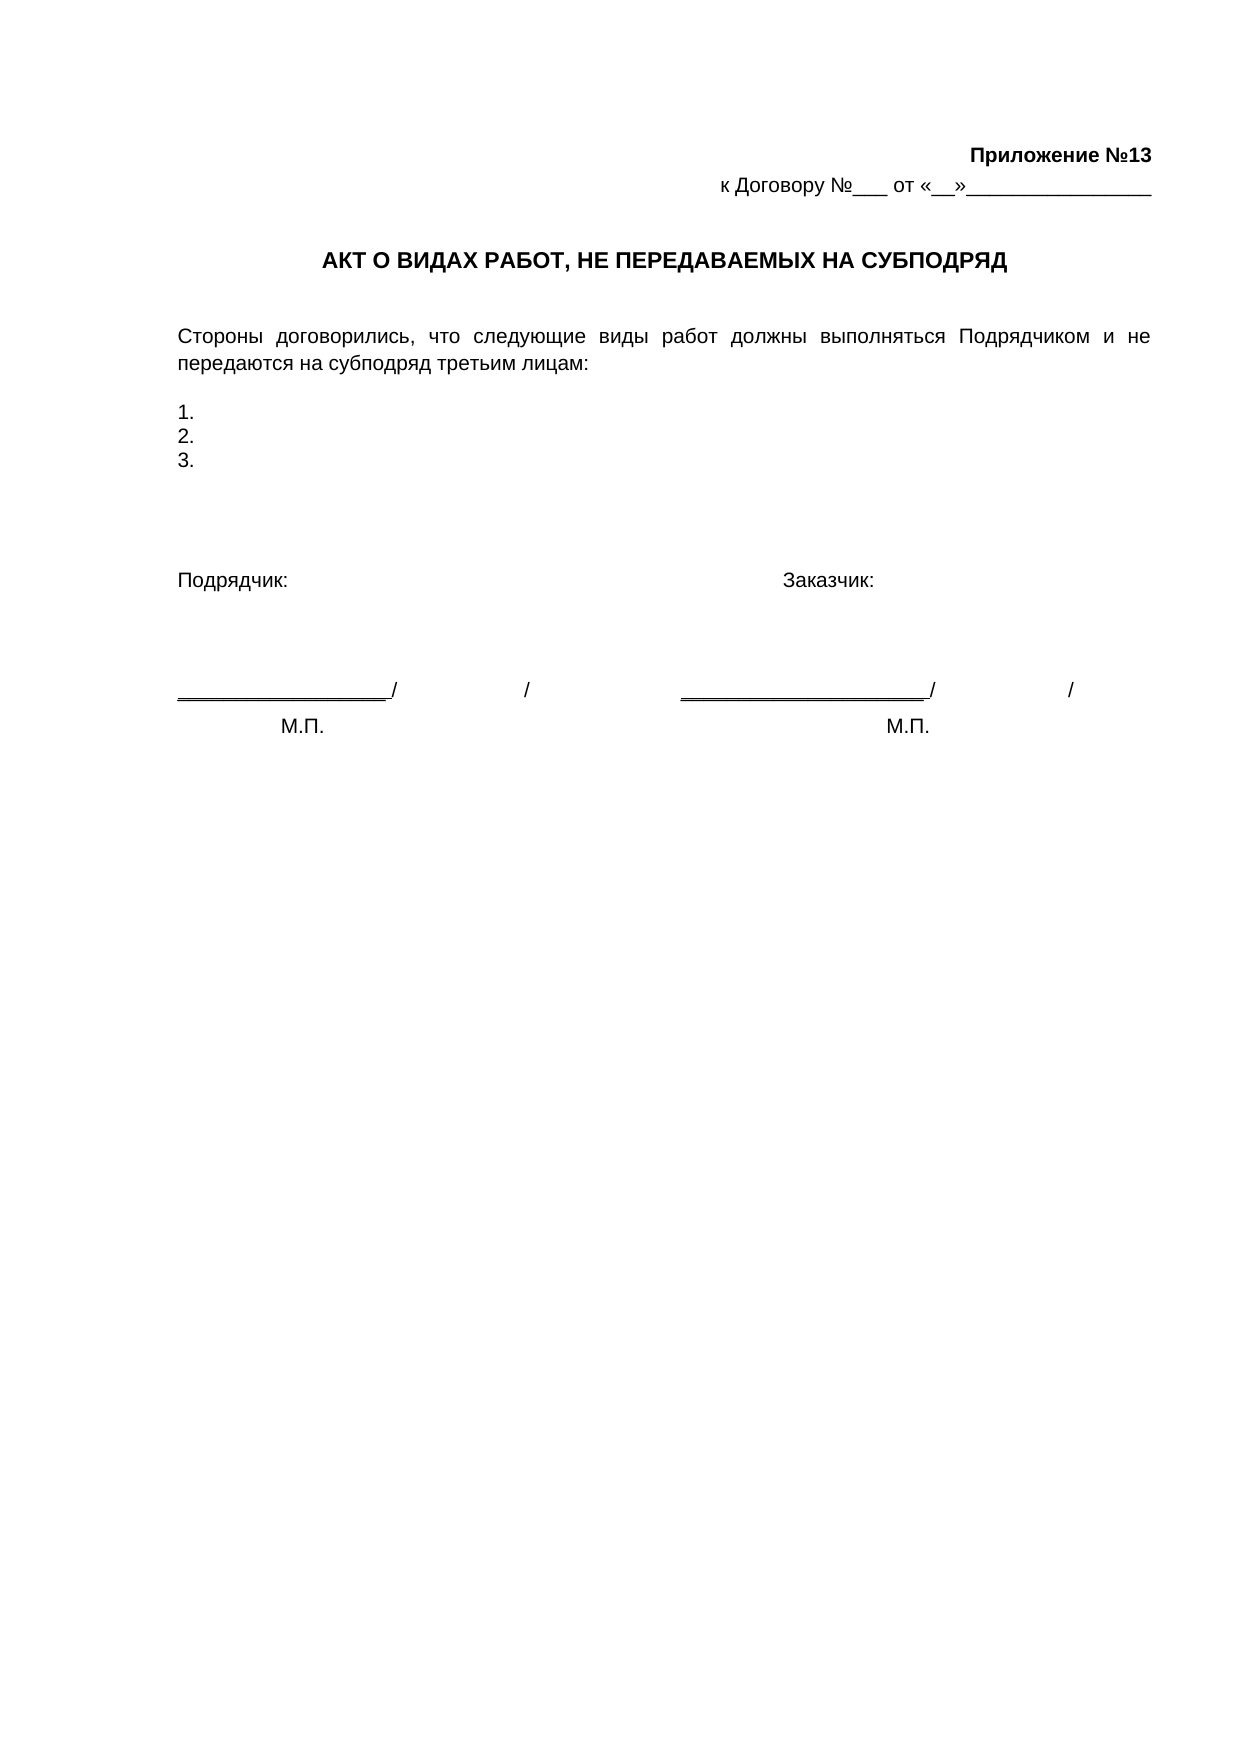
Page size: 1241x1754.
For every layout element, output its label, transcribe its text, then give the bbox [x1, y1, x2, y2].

text М.П. М.П. [177, 714, 1152, 738]
text к Договору №___ от «__»________________ [177, 173, 1152, 197]
text 3. [177, 447, 1152, 471]
text Приложение №13 [252, 143, 1152, 167]
text АКТ О ВИДАХ РАБОТ, НЕ ПЕРЕДАВАЕМЫХ НА СУБПОДРЯД [177, 247, 1152, 274]
text Подрядчик: Заказчик: [177, 568, 1152, 592]
text Стороны договорились, что следующие виды работ должны выполняться Подрядчиком и не передаются на субподряд третьим лицам: [177, 324, 1152, 375]
text 1. [177, 399, 1152, 423]
text 2. [177, 423, 1152, 447]
text __________________ / / _____________________ / / [177, 677, 1152, 701]
